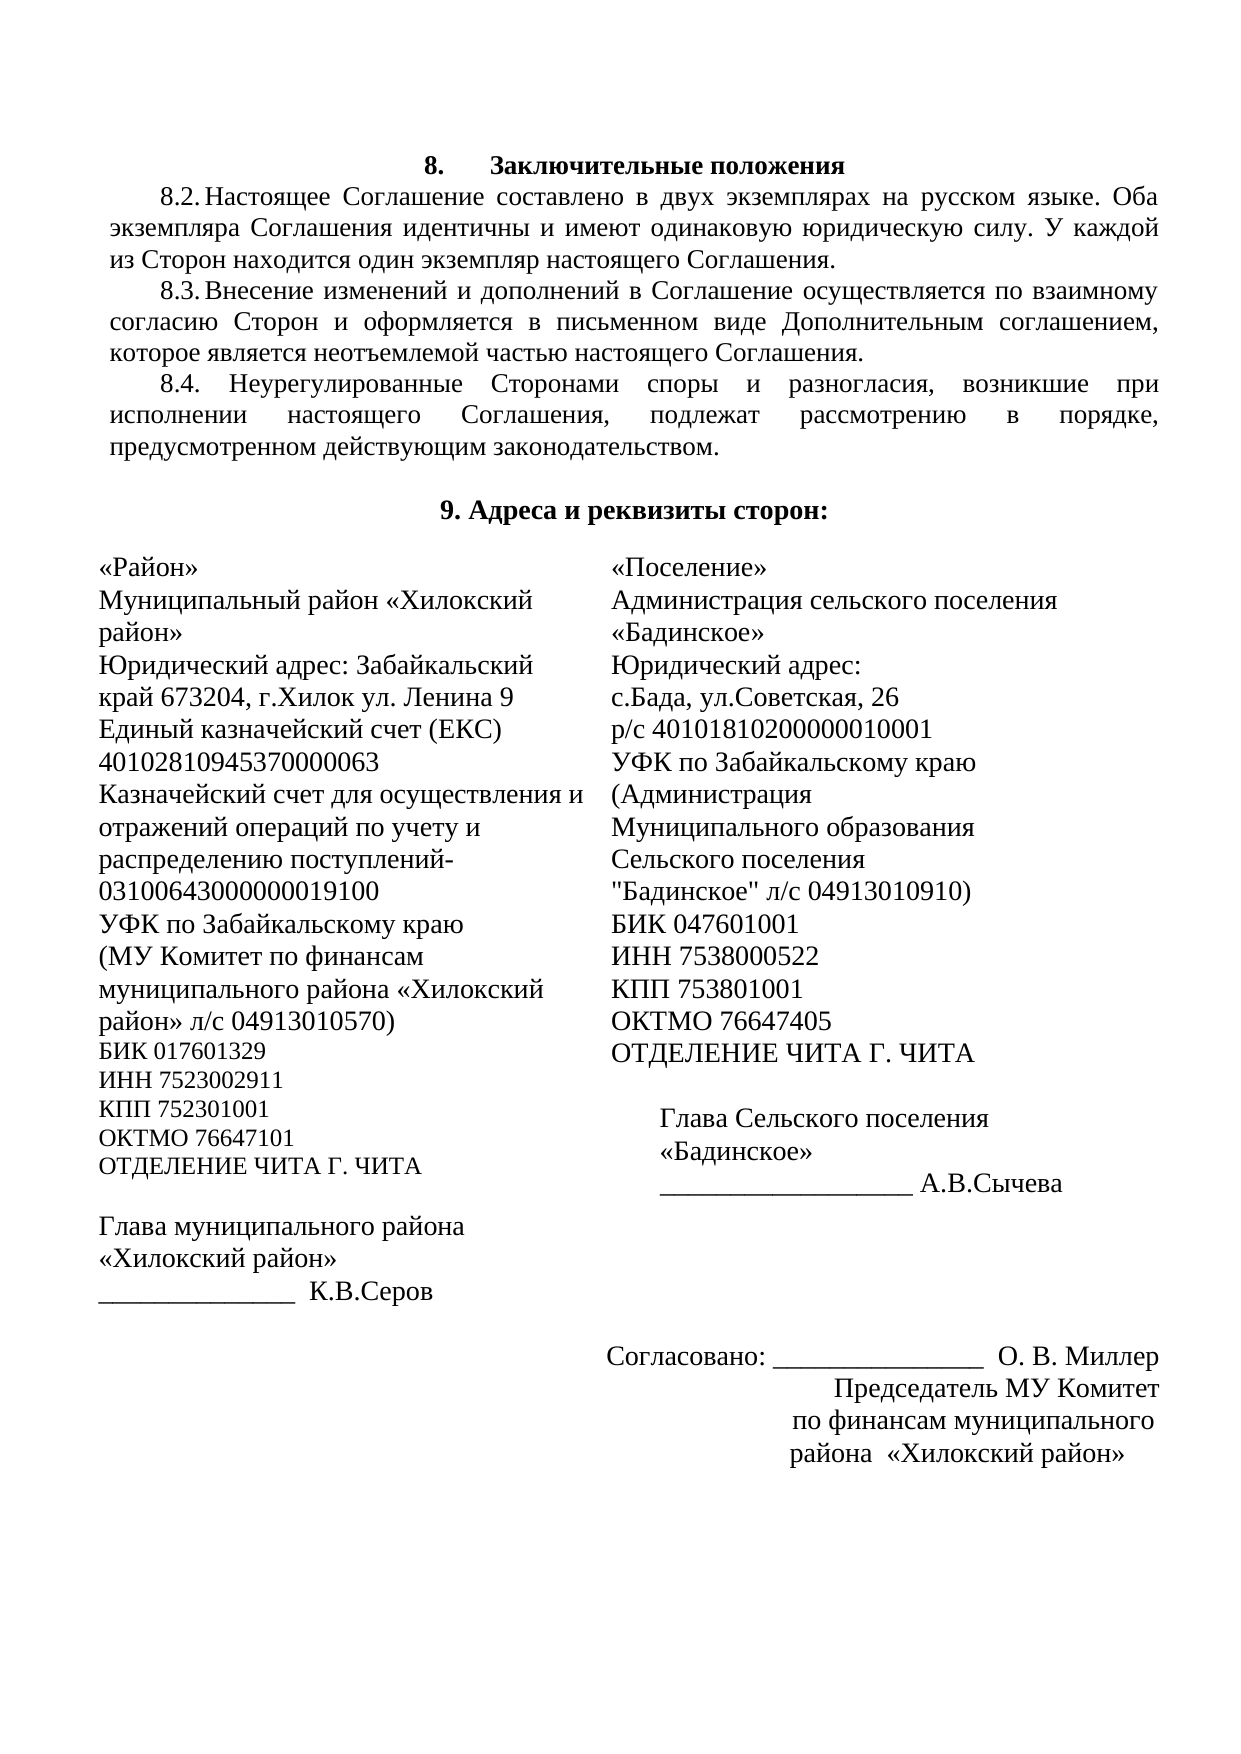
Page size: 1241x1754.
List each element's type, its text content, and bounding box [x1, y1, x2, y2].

list Внесение изменений и дополнений в Соглашение осуществляется по взаимному согласию Сторон и оформляется в письменном виде Дополнительным соглашением, которое является неотъемлемой частью настоящего Соглашения. [109, 274, 1160, 367]
text района «Хилокский район» [109, 1436, 1131, 1468]
table_header «Поселение» Администрация сельского поселения «Бадинское» Юридический адрес: с.Бада, ул.Советская, 26 р/с 40101810200000010001 УФК по Забайкальскому краю (Администрация Муниципального образования Сельского поселения "Бадинское" л/с 04913010910) БИК 047601001 ИНН 7538000522 КПП 753801001 ОКТМО 76647405 ОТДЕЛЕНИЕ ЧИТА Г. ЧИТА Глава Сельского поселения «Бадинское» __________________ А.В.Сычева [600, 551, 1113, 1338]
table_header «Район» Муниципальный район «Хилокский район» Юридический адрес: Забайкальский край 673204, г.Хилок ул. Ленина 9 Единый казначейский счет (ЕКС) 40102810945370000063 Казначейский счет для осуществления и отражений операций по учету и распределению поступлений- 03100643000000019100 УФК по Забайкальскому краю (МУ Комитет по финансам муниципального района «Хилокский район» л/с 04913010570) БИК 017601329 ИНН 7523002911 КПП 752301001 ОКТМО 76647101 ОТДЕЛЕНИЕ ЧИТА Г. ЧИТА Глава муниципального района «Хилокский район» ______________ К.В.Серов [87, 551, 599, 1338]
text Согласовано: _______________ О. В. Миллер [109, 1338, 1160, 1371]
list Неурегулированные Сторонами споры и разногласия, возникшие при исполнении настоящего Соглашения, подлежат рассмотрению в порядке, предусмотренном действующим законодательством. [109, 367, 1160, 461]
list Настоящее Соглашение составлено в двух экземплярах на русском языке. Оба экземпляра Соглашения идентичны и имеют одинаковую юридическую силу. У каждой из Сторон находится один экземпляр настоящего Соглашения. [109, 180, 1160, 274]
text Председатель МУ Комитет [109, 1371, 1160, 1403]
text 9. Адреса и реквизиты сторон: [109, 493, 1160, 526]
text по финансам муниципального [109, 1403, 1160, 1436]
list Заключительные положения [109, 149, 1160, 180]
